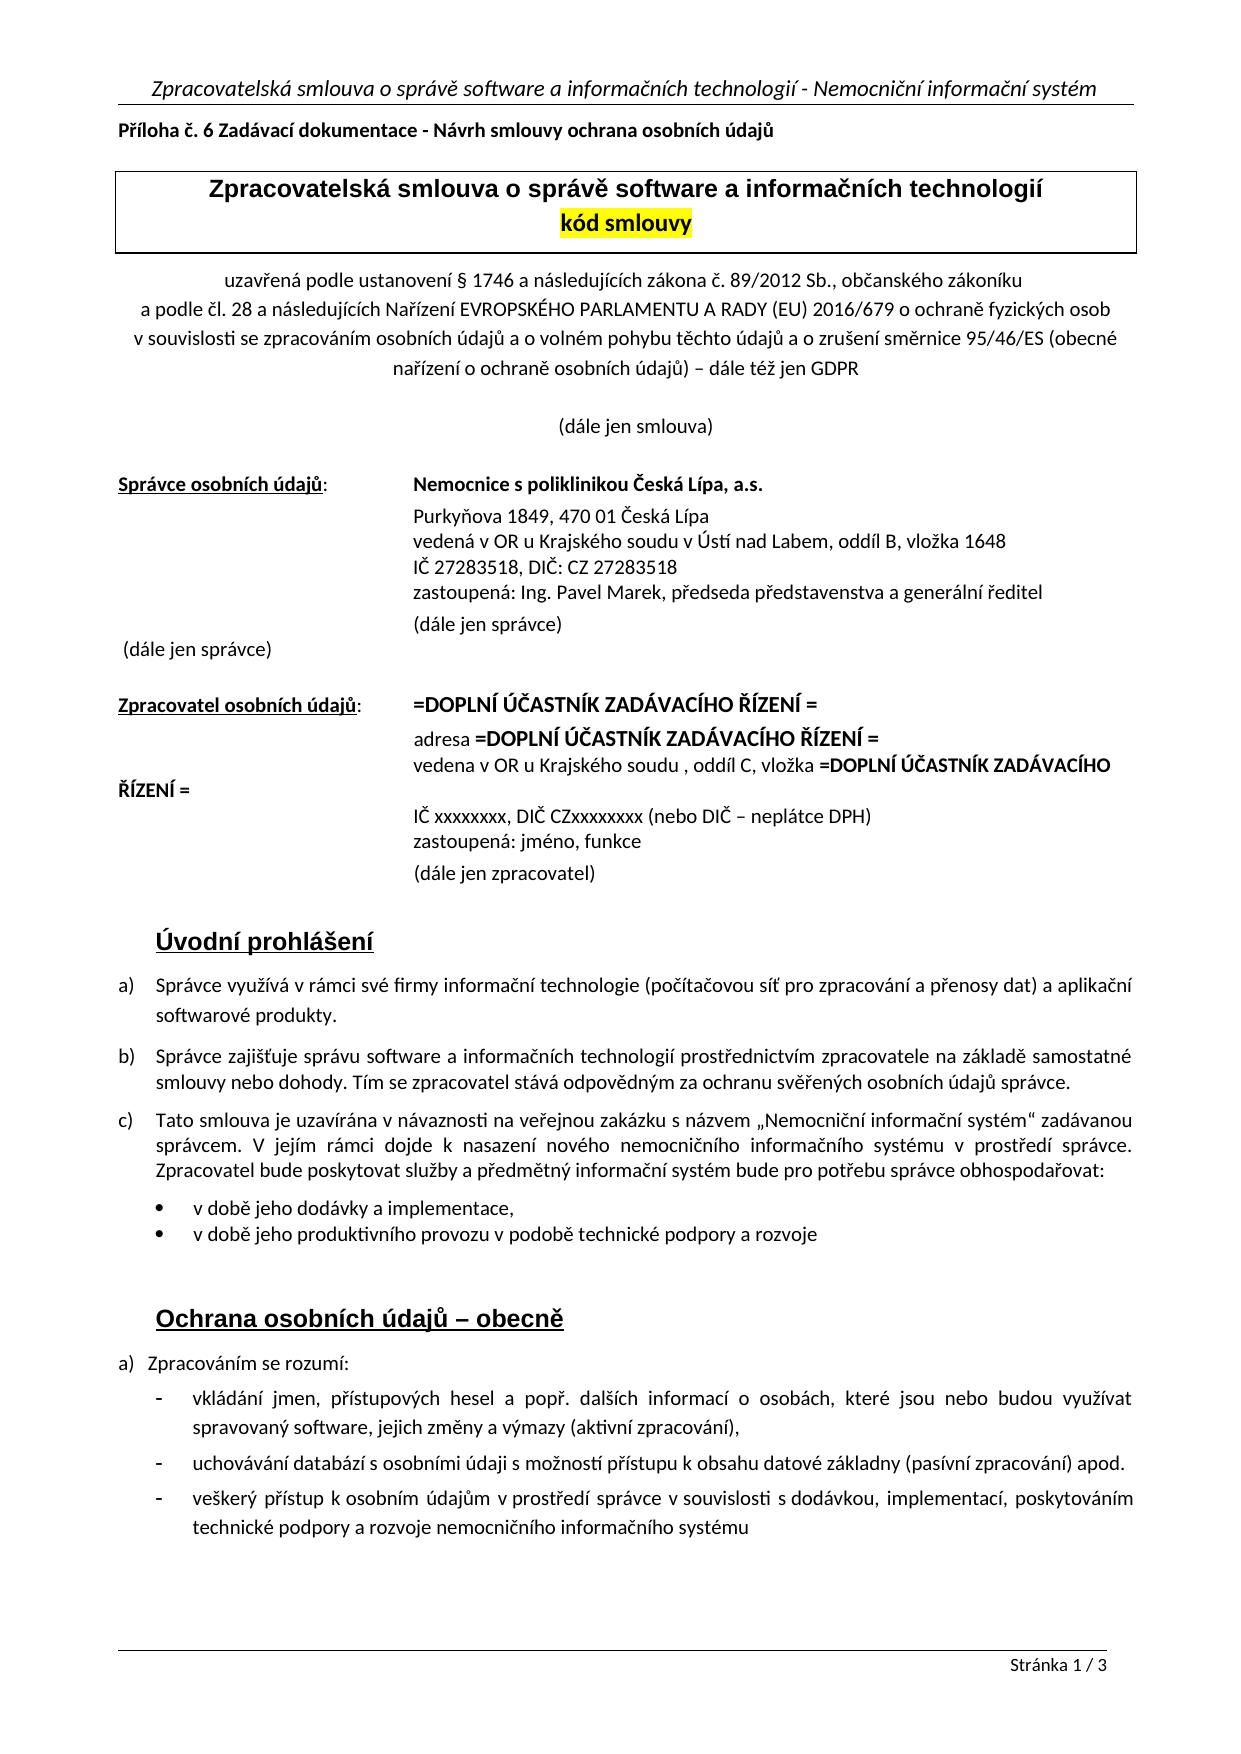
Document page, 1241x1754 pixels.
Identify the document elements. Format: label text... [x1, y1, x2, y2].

text (dále jen smlouva) [133, 413, 1134, 438]
text kód smlouvy [116, 204, 1136, 238]
list Správce využívá v rámci své firmy informační technologie (počítačovou síť pro zpracování a přenosy dat) a aplikační softwarové produkty. [118, 973, 1134, 1027]
text Správce osobních údajů: Nemocnice s poliklinikou Česká Lípa, a.s. [118, 471, 1134, 497]
text Příloha č. 6 Zadávací dokumentace - Návrh smlouvy ochrana osobních údajů [118, 117, 1134, 143]
text Purkyňova 1849, 470 01 Česká Lípa [384, 503, 1134, 528]
list vkládání jmen, přístupových hesel a popř. dalších informací o osobách, které jsou nebo budou využívat spravovaný software, jejich změny a výmazy (aktivní zpracování), [155, 1385, 1134, 1440]
subtitle Zpracovatelská smlouva o správě software a informačních technologií [116, 172, 1136, 203]
list v době jeho dodávky a implementace, [156, 1196, 1134, 1221]
list Tato smlouva je uzavírána v návaznosti na veřejnou zakázku s názvem „Nemocniční informační systém“ zadávanou správcem. V jejím rámci dojde k nasazení nového nemocničního informačního systému v prostředí správce. Zpracovatel bude poskytovat služby a předmětný informační systém bude pro potřebu správce obhospodařovat: [118, 1107, 1134, 1183]
list v době jeho produktivního provozu v podobě technické podpory a rozvoje [156, 1221, 1134, 1246]
list veškerý přístup k osobním údajům v prostředí správce v souvislosti s dodávkou, implementací, poskytováním technické podpory a rozvoje nemocničního informačního systému [155, 1485, 1134, 1540]
text uzavřená podle ustanovení § 1746 a následujících zákona č. 89/2012 Sb., občanského zákoníku a podle čl. 28 a následujících Nařízení EVROPSKÉHO PARLAMENTU A RADY (EU) 2016/679 o ochraně fyzických osob v souvislosti se zpracováním osobních údajů a o volném pohybu těchto údajů a o zrušení směrnice 95/46/ES (obecné nařízení o ochraně osobních údajů) – dále též jen GDPR [118, 267, 1134, 380]
text (dále jen správce) [384, 611, 1134, 636]
text adresa =DOPLNÍ ÚČASTNÍK ZADÁVACÍHO ŘÍZENÍ = [339, 724, 1134, 752]
list uchovávání databází s osobními údaji s možností přístupu k obsahu datové základny (pasívní zpracování) apod. [155, 1450, 1134, 1475]
list Správce zajišťuje správu software a informačních technologií prostřednictvím zpracovatele na základě samostatné smlouvy nebo dohody. Tím se zpracovatel stává odpovědným za ochranu svěřených osobních údajů správce. [118, 1043, 1134, 1094]
text Úvodní prohlášení [155, 927, 1134, 956]
text Ochrana osobních údajů – obecně [155, 1304, 1134, 1333]
text IČ 27283518, DIČ: CZ 27283518 [384, 554, 1134, 579]
text Zpracovatel osobních údajů: =DOPLNÍ ÚČASTNÍK ZADÁVACÍHO ŘÍZENÍ = [118, 690, 1134, 718]
text zastoupená: Ing. Pavel Marek, předseda představenstva a generální ředitel [384, 579, 1134, 605]
text (dále jen zpracovatel) [339, 860, 1134, 886]
list Zpracováním se rozumí: [118, 1350, 1134, 1375]
text IČ xxxxxxxx, DIČ CZxxxxxxxx (nebo DIČ – neplátce DPH) [118, 803, 1134, 828]
text vedená v OR u Krajského soudu v Ústí nad Labem, oddíl B, vložka 1648 [384, 528, 1134, 554]
text zastoupená: jméno, funkce [339, 828, 1134, 854]
text (dále jen správce) [118, 636, 1134, 662]
text vedena v OR u Krajského soudu , oddíl C, vložka =DOPLNÍ ÚČASTNÍK ZADÁVACÍHO ŘÍZENÍ = [118, 752, 1134, 803]
